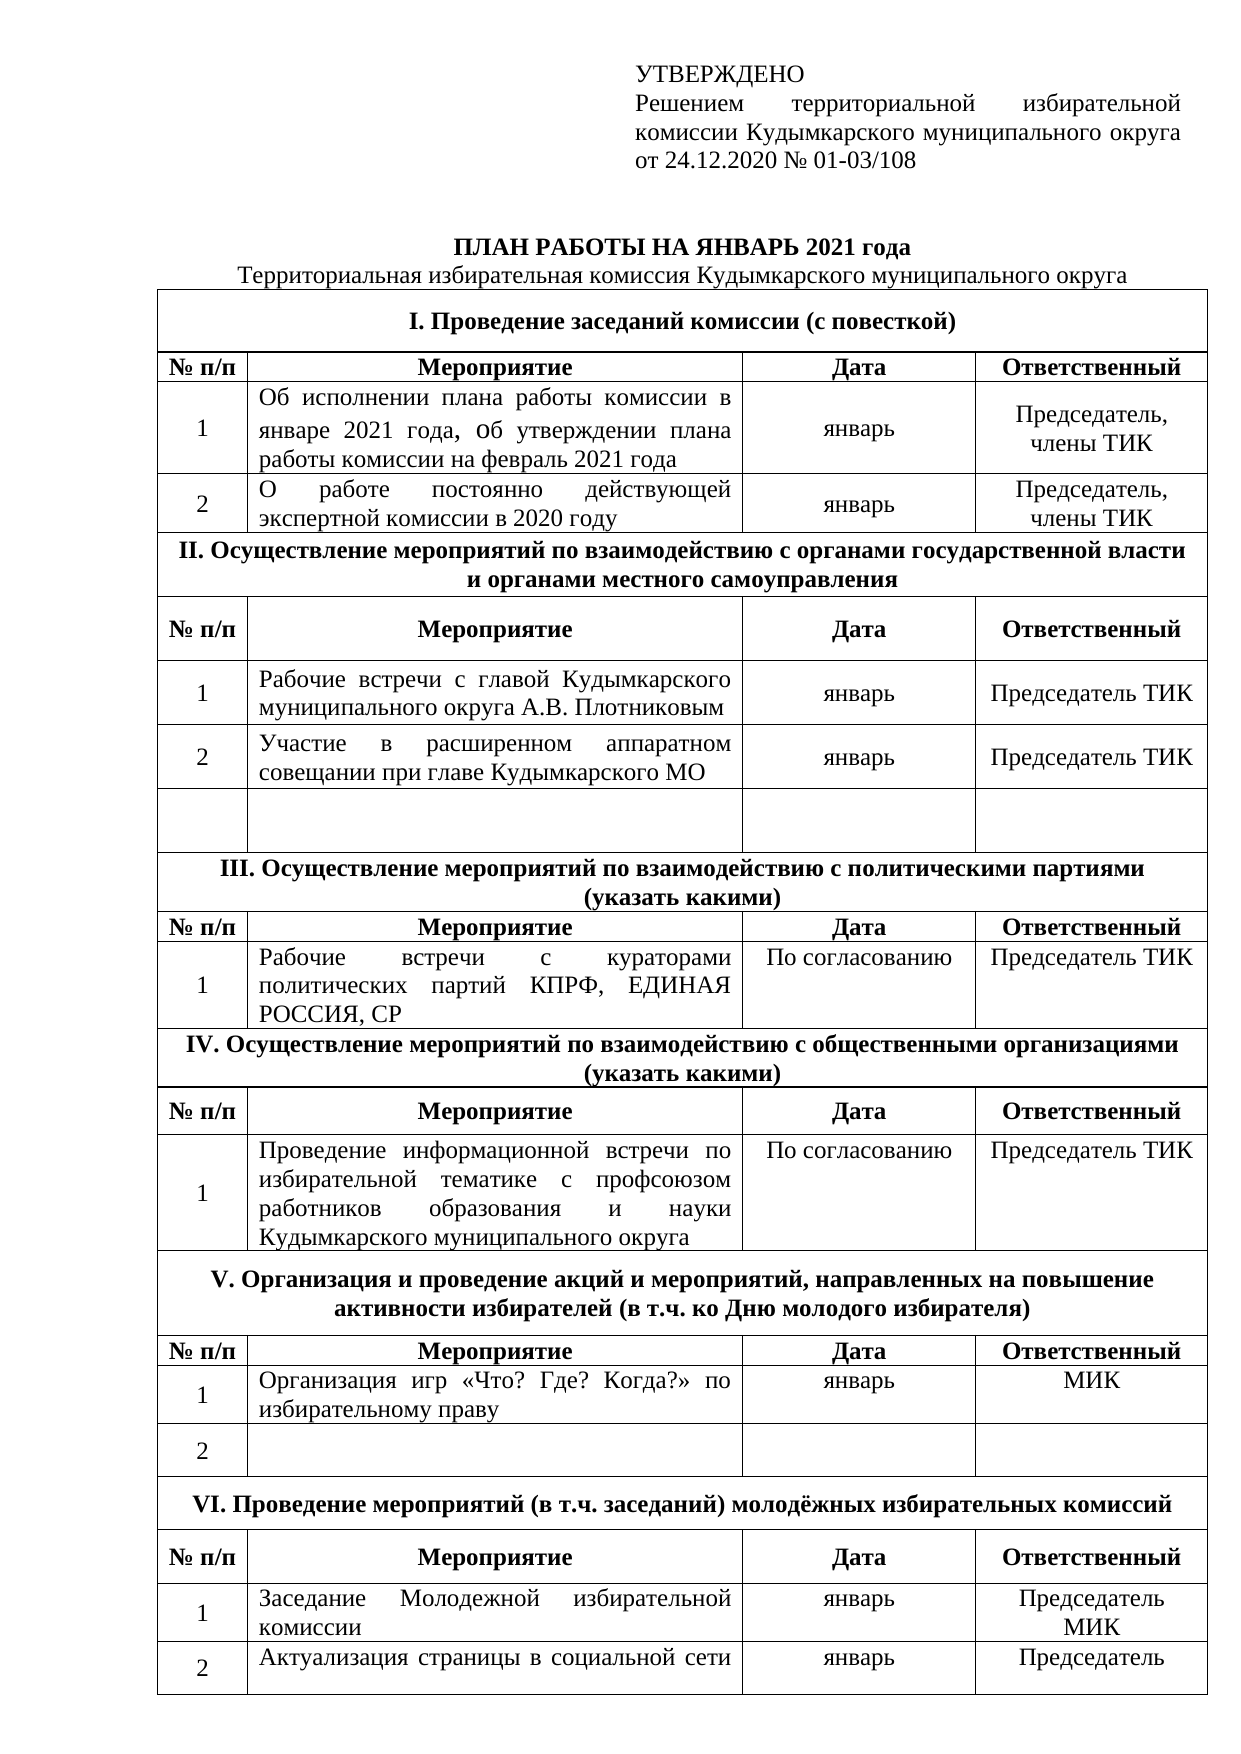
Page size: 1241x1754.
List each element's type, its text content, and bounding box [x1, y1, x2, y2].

table_cell Участие в расширенном аппаратном совещании при главе Кудымкарского МО [248, 725, 742, 788]
table_cell По согласованию [743, 1135, 975, 1250]
table_cell Дата [743, 353, 975, 381]
table_cell Об исполнении плана работы комиссии в январе 2021 года, об утверждении плана работы комиссии на февраль 2021 года [248, 382, 742, 473]
table_cell Дата [743, 1088, 975, 1134]
table_cell январь [743, 661, 975, 724]
table_cell Председатель ТИК [976, 942, 1207, 1028]
table_cell VI. Проведение мероприятий (в т.ч. заседаний) молодёжных избирательных комиссий [158, 1477, 1207, 1529]
table_cell № п/п [158, 597, 247, 660]
table_cell № п/п [158, 353, 247, 381]
table_cell Дата [743, 912, 975, 941]
table_cell О работе постоянно действующей экспертной комиссии в 2020 году [248, 474, 742, 532]
table_cell Председатель ТИК [976, 1135, 1207, 1250]
table_cell 2 [158, 1424, 247, 1476]
table_cell 1 [158, 942, 247, 1028]
table_cell Мероприятие [248, 1530, 742, 1582]
table_cell № п/п [158, 912, 247, 941]
table_cell [248, 789, 742, 852]
table_cell № п/п [158, 1336, 247, 1364]
table_cell январь [743, 1642, 975, 1694]
table_cell Дата [743, 1336, 975, 1364]
table_cell V. Организация и проведение акций и мероприятий, направленных на повышение активности избирателей (в т.ч. ко Дню молодого избирателя) [158, 1251, 1207, 1335]
table_cell [976, 1424, 1207, 1476]
table_cell Мероприятие [248, 353, 742, 381]
table_cell январь [743, 382, 975, 473]
table_cell Мероприятие [248, 597, 742, 660]
table_cell [248, 1424, 742, 1476]
table_cell 2 [158, 1642, 247, 1694]
table_cell Проведение информационной встречи по избирательной тематике с профсоюзом работников образования и науки Кудымкарского муниципального округа [248, 1135, 742, 1250]
table_cell I. Проведение заседаний комиссии (с повесткой) [158, 290, 1207, 351]
table_cell январь [743, 725, 975, 788]
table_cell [976, 1642, 1207, 1694]
table_cell Мероприятие [248, 1336, 742, 1364]
table_cell [158, 789, 247, 852]
table_cell Председатель ТИК [976, 725, 1207, 788]
table_cell январь [743, 1366, 975, 1423]
table_cell Заседание Молодежной избирательной комиссии [248, 1584, 742, 1641]
table_cell январь [743, 474, 975, 532]
table_cell [743, 1424, 975, 1476]
table_cell Ответственный [976, 597, 1207, 660]
table_cell II. Осуществление мероприятий по взаимодействию с органами государственной власти и органами местного самоуправления [158, 533, 1207, 596]
table_cell Ответственный [976, 1530, 1207, 1582]
table_cell Председатель ТИК [976, 661, 1207, 724]
table_cell Председатель МИК [976, 1584, 1207, 1641]
table_cell Ответственный [976, 1088, 1207, 1134]
table_cell Организация игр «Что? Где? Когда?» по избирательному праву [248, 1366, 742, 1423]
table_cell № п/п [158, 1530, 247, 1582]
table_cell Территориальная избирательная комиссия Кудымкарского муниципального округа [157, 260, 1207, 289]
text УТВЕРЖДЕНО [635, 59, 1181, 88]
table_cell III. Осуществление мероприятий по взаимодействию с политическими партиями (указать какими) [158, 853, 1207, 911]
table_cell Рабочие встречи с кураторами политических партий КПРФ, ЕДИНАЯ РОССИЯ, СР [248, 942, 742, 1028]
table_cell По согласованию [743, 942, 975, 1028]
table_cell Ответственный [976, 912, 1207, 941]
table_header ПЛАН РАБОТЫ НА ЯНВАРЬ 2021 года [157, 174, 1207, 260]
table_cell Ответственный [976, 353, 1207, 381]
table_cell 2 [158, 474, 247, 532]
table_cell Председатель, члены ТИК [976, 382, 1207, 473]
table_cell Мероприятие [248, 912, 742, 941]
table_cell [743, 789, 975, 852]
table_cell январь [743, 1584, 975, 1641]
table_cell [976, 789, 1207, 852]
text Решением территориальной избирательной комиссии Кудымкарского муниципального округа от 24.12.2020 № 01-03/108 [635, 88, 1181, 174]
table_cell Председатель, члены ТИК [976, 474, 1207, 532]
table_cell 1 [158, 1584, 247, 1641]
table_cell 1 [158, 661, 247, 724]
table_cell 1 [158, 1366, 247, 1423]
table_cell Дата [743, 597, 975, 660]
table_cell Дата [743, 1530, 975, 1582]
table_cell 1 [158, 1135, 247, 1250]
table_cell 1 [158, 382, 247, 473]
table_cell № п/п [158, 1088, 247, 1134]
table_cell Мероприятие [248, 1088, 742, 1134]
table_cell IV. Осуществление мероприятий по взаимодействию с общественными организациями (указать какими) [158, 1029, 1207, 1086]
table_cell Ответственный [976, 1336, 1207, 1364]
table_cell МИК [976, 1366, 1207, 1423]
table_cell 2 [158, 725, 247, 788]
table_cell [248, 1642, 742, 1694]
table_cell Рабочие встречи с главой Кудымкарского муниципального округа А.В. Плотниковым [248, 661, 742, 724]
